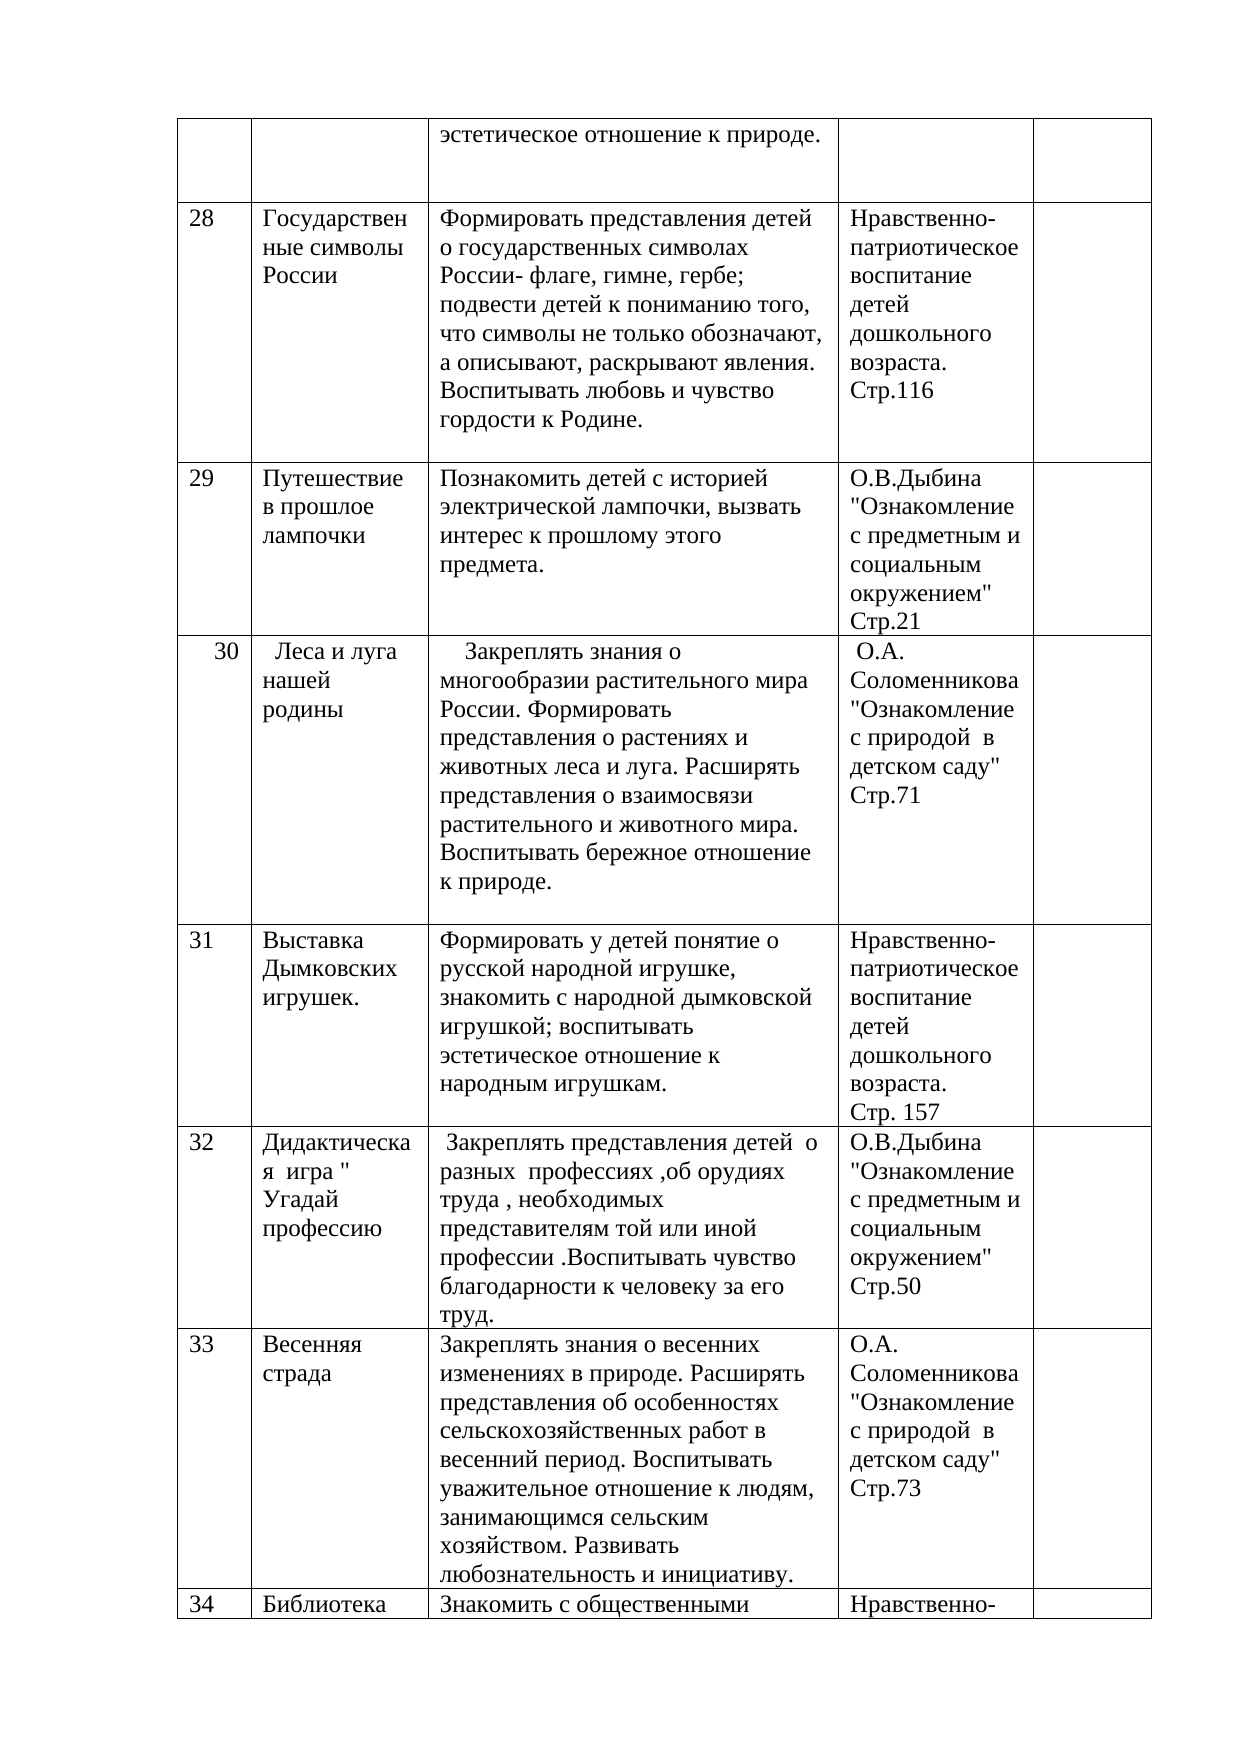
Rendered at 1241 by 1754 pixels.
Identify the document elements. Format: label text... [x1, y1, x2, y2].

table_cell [839, 119, 1033, 202]
table_cell Закреплять знания о весенних изменениях в природе. Расширять представления об особенностях сельскохозяйственных работ в весенний период. Воспитывать уважительное отношение к людям, занимающимся сельским хозяйством. Развивать любознательность и инициативу. [429, 1329, 838, 1588]
table_cell О.А. Соломенникова "Ознакомление с природой в детском саду" Стр.71 [839, 636, 1033, 924]
table_cell Нравственно-патриотическое воспитание детей дошкольного возраста. Стр. 157 [839, 925, 1033, 1126]
table_cell [1034, 1589, 1151, 1618]
table_cell Государственные символы России [252, 203, 428, 462]
table_cell [1034, 203, 1151, 462]
table_cell 31 [178, 925, 251, 1126]
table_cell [429, 1589, 838, 1618]
table_cell [1034, 463, 1151, 635]
table_cell [1034, 1127, 1151, 1328]
table_cell О.А. Соломенникова "Ознакомление с природой в детском саду" Стр.73 [839, 1329, 1033, 1588]
table_cell 32 [178, 1127, 251, 1328]
table_cell Нравственно-патриотическое воспитание детей дошкольного возраста. Стр.116 [839, 203, 1033, 462]
table_cell Дидактическая игра " Угадай профессию [252, 1127, 428, 1328]
table_cell 27 [178, 119, 251, 202]
table_cell Выставка Дымковских игрушек. [252, 925, 428, 1126]
table_cell 30 [178, 636, 251, 924]
table_cell [1034, 119, 1151, 202]
table_cell [1034, 925, 1151, 1126]
table_cell Закреплять представления детей о разных профессиях ,об орудиях труда , необходимых представителям той или иной профессии .Воспитывать чувство благодарности к человеку за его труд. [429, 1127, 838, 1328]
table_cell Закреплять знания о многообразии растительного мира России. Формировать представления о растениях и животных леса и луга. Расширять представления о взаимосвязи растительного и животного мира. Воспитывать бережное отношение к природе. [429, 636, 838, 924]
table_cell Леса и луга нашей родины [252, 636, 428, 924]
table_cell Путешествие в прошлое лампочки [252, 463, 428, 635]
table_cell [252, 119, 428, 202]
table_cell Познакомить детей с историей электрической лампочки, вызвать интерес к прошлому этого предмета. [429, 463, 838, 635]
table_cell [839, 1589, 1033, 1618]
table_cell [429, 119, 838, 202]
table_cell [1034, 1329, 1151, 1588]
table_cell 28 [178, 203, 251, 462]
table_cell Весенняя страда [252, 1329, 428, 1588]
table_cell Формировать представления детей о государственных символах России- флаге, гимне, гербе; подвести детей к пониманию того, что символы не только обозначают, а описывают, раскрывают явления. Воспитывать любовь и чувство гордости к Родине. [429, 203, 838, 462]
table_cell 29 [178, 463, 251, 635]
table_cell Формировать у детей понятие о русской народной игрушке, знакомить с народной дымковской игрушкой; воспитывать эстетическое отношение к народным игрушкам. [429, 925, 838, 1126]
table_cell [252, 1589, 428, 1618]
table_cell О.В.Дыбина "Ознакомление с предметным и социальным окружением" Стр.50 [839, 1127, 1033, 1328]
table_cell 33 [178, 1329, 251, 1588]
table_cell 34 [178, 1589, 251, 1618]
table_cell О.В.Дыбина "Ознакомление с предметным и социальным окружением" Стр.21 [839, 463, 1033, 635]
table_cell [1034, 636, 1151, 924]
